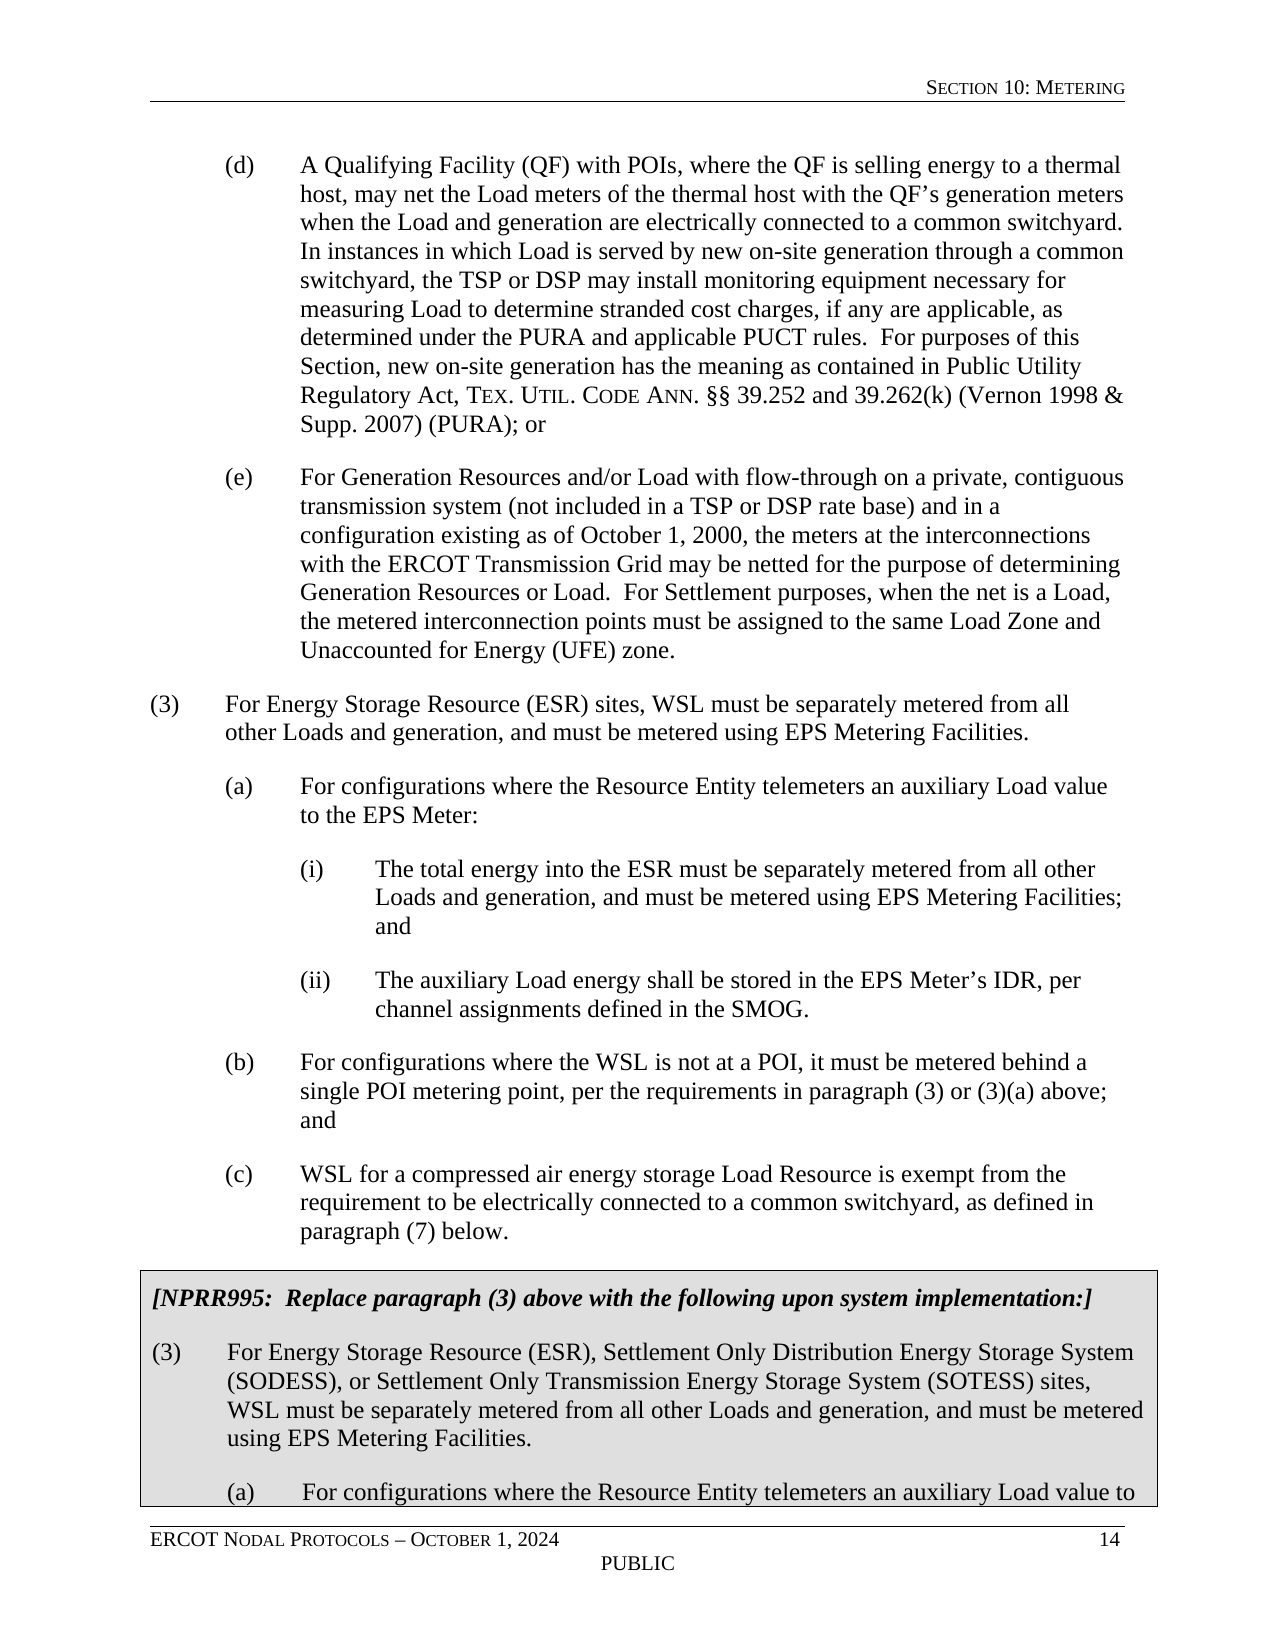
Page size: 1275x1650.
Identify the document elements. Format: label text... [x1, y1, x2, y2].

text (b) For configurations where the WSL is not at a POI, it must be metered behind a single POI metering point, per the requirements in paragraph (3) or (3)(a) above; and [225, 1047, 1125, 1134]
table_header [141, 1271, 1157, 1506]
list (e) For Generation Resources and/or Load with flow-through on a private, contiguous transmission system (not included in a TSP or DSP rate base) and in a configuration existing as of , the meters at the interconnections with the ERCOT Transmission Grid may be netted for the purpose of determining Generation Resources or Load. For Settlement purposes, when the net is a Load, the metered interconnection points must be assigned to the same Load Zone and Unaccounted for Energy (UFE) zone. [225, 462, 1125, 664]
text (i) The total energy into the ESR must be separately metered from all other Loads and generation, and must be metered using EPS Metering Facilities; and [300, 854, 1125, 940]
text (3) For Energy Storage Resource (ESR) sites, WSL must be separately metered from all other Loads and generation, and must be metered using EPS Metering Facilities. [150, 689, 1125, 746]
text (a) For configurations where the Resource Entity telemeters an auxiliary Load value to the EPS Meter: [225, 771, 1125, 829]
list (d) A Qualifying Facility (QF) with POIs, where the QF is selling energy to a thermal host, may net the Load meters of the thermal host with the QF’s generation meters when the Load and generation are electrically connected to a common switchyard. In instances in which Load is served by new on-site generation through a common switchyard, the TSP or DSP may install monitoring equipment necessary for measuring Load to determine stranded cost charges, if any are applicable, as determined under the PURA and applicable PUCT rules. For purposes of this Section, new on-site generation has the meaning as contained in Public Utility Regulatory Act, Tex. Util. Code Ann. §§ 39.252 and 39.262(k) (Vernon 1998 & Supp. 2007) (PURA); or [225, 150, 1125, 437]
text (ii) The auxiliary Load energy shall be stored in the EPS Meter’s IDR, per channel assignments defined in the SMOG. [300, 965, 1125, 1022]
list (c) WSL for a compressed air energy storage Load Resource is exempt from the requirement to be electrically connected to a common switchyard, as defined in paragraph (7) below. [225, 1159, 1125, 1245]
